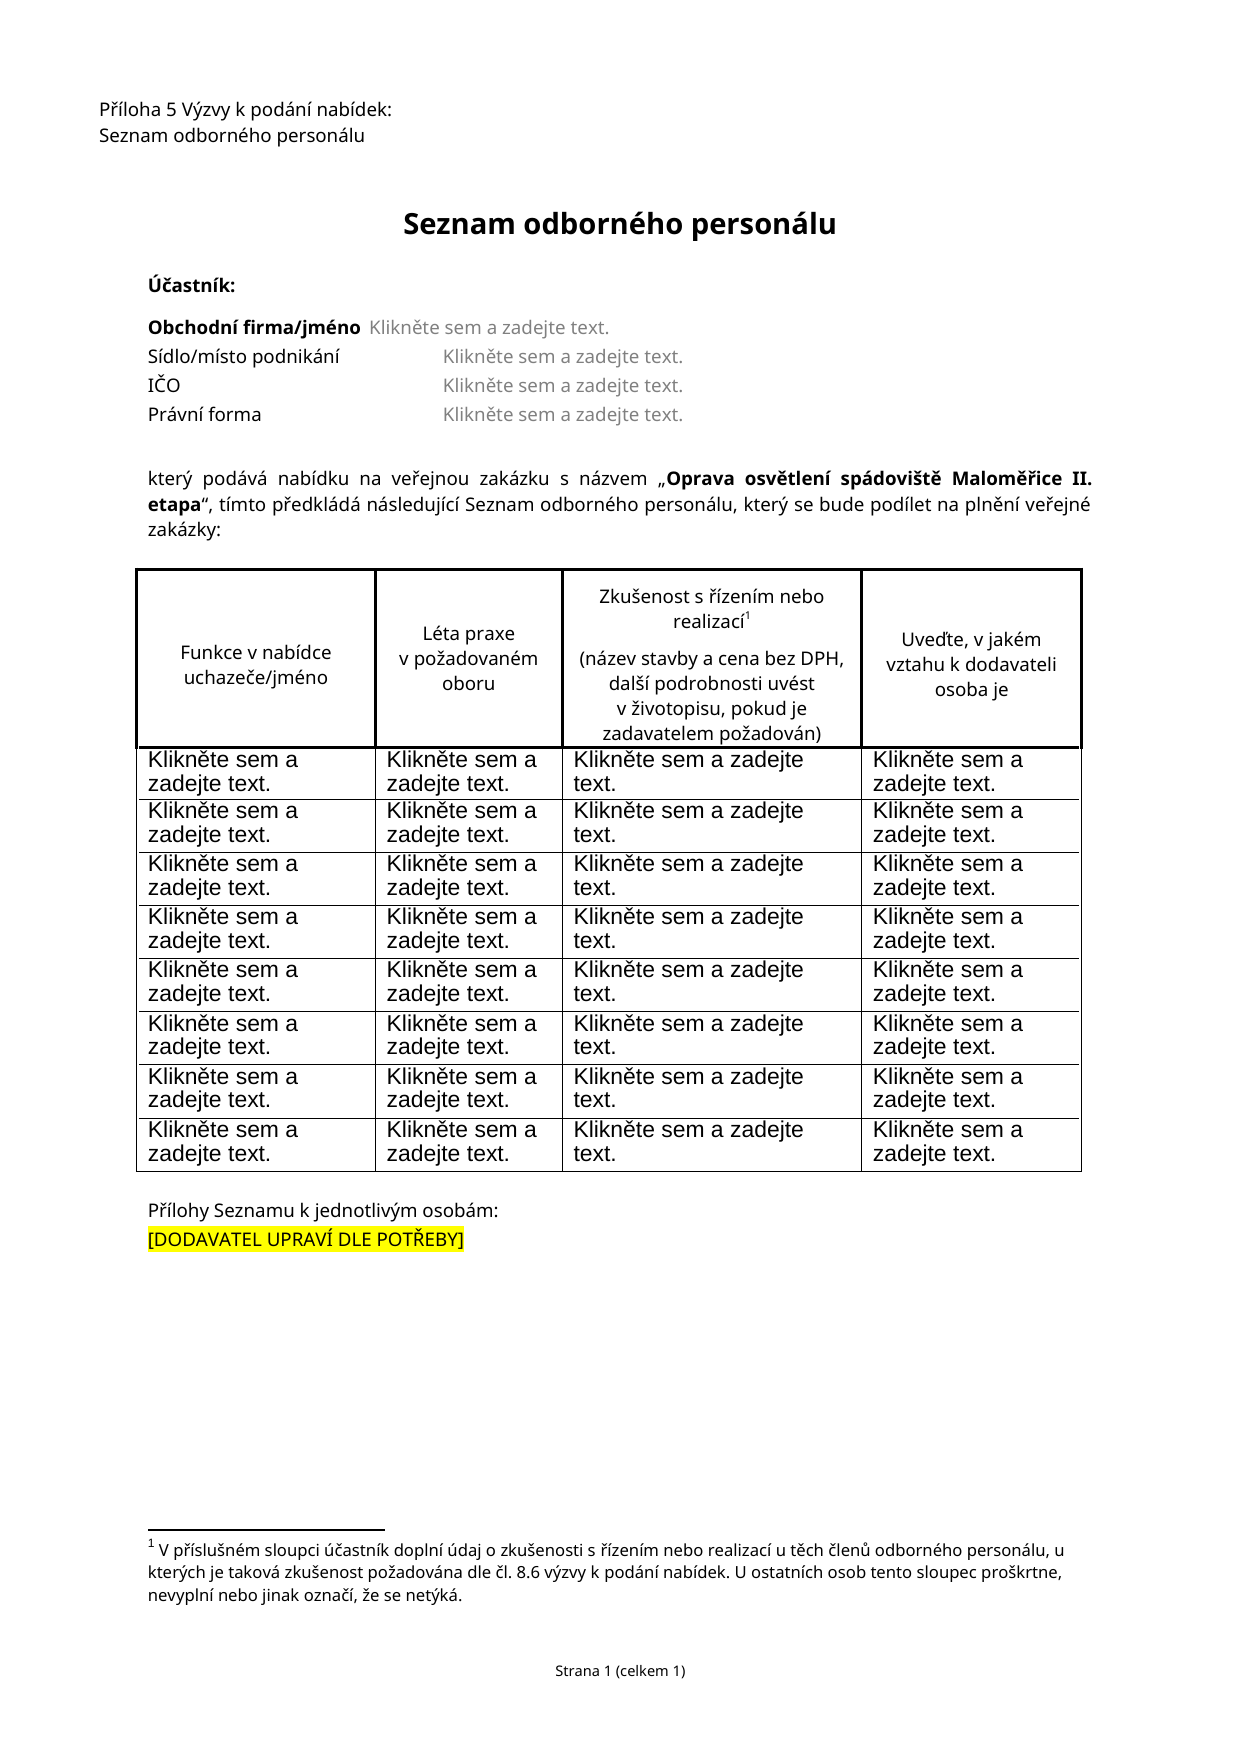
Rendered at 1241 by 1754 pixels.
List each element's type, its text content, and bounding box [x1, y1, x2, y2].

text Přílohy Seznamu k jednotlivým osobám: [148, 1197, 1093, 1223]
table_header Zkušenost s řízením nebo realizací (název stavby a cena bez DPH, další podrobnosti uvést v životopisu, pokud je zadavatelem požadován) [564, 571, 860, 746]
text Právní forma [148, 398, 1093, 427]
table_header Funkce v nabídce uchazeče/jméno [138, 571, 374, 746]
text Účastník: [148, 268, 1093, 299]
text který podává nabídku na veřejnou zakázku s názvem „Oprava osvětlení spádoviště Maloměřice II. etapa“, tímto předkládá následující Seznam odborného personálu, který se bude podílet na plnění veřejné zakázky: [148, 465, 1093, 542]
text Sídlo/místo podnikání [148, 340, 1093, 369]
text Obchodní firma/jméno [148, 311, 1093, 340]
text IČO [148, 369, 1093, 398]
table_header Uveďte, v jakém vztahu k dodavateli osoba je [863, 571, 1080, 746]
text [DODAVATEL UPRAVÍ DLE POTŘEBY] [148, 1223, 1092, 1252]
title Seznam odborného personálu [148, 203, 1093, 243]
table_header Léta praxe v požadovaném oboru [377, 571, 561, 746]
